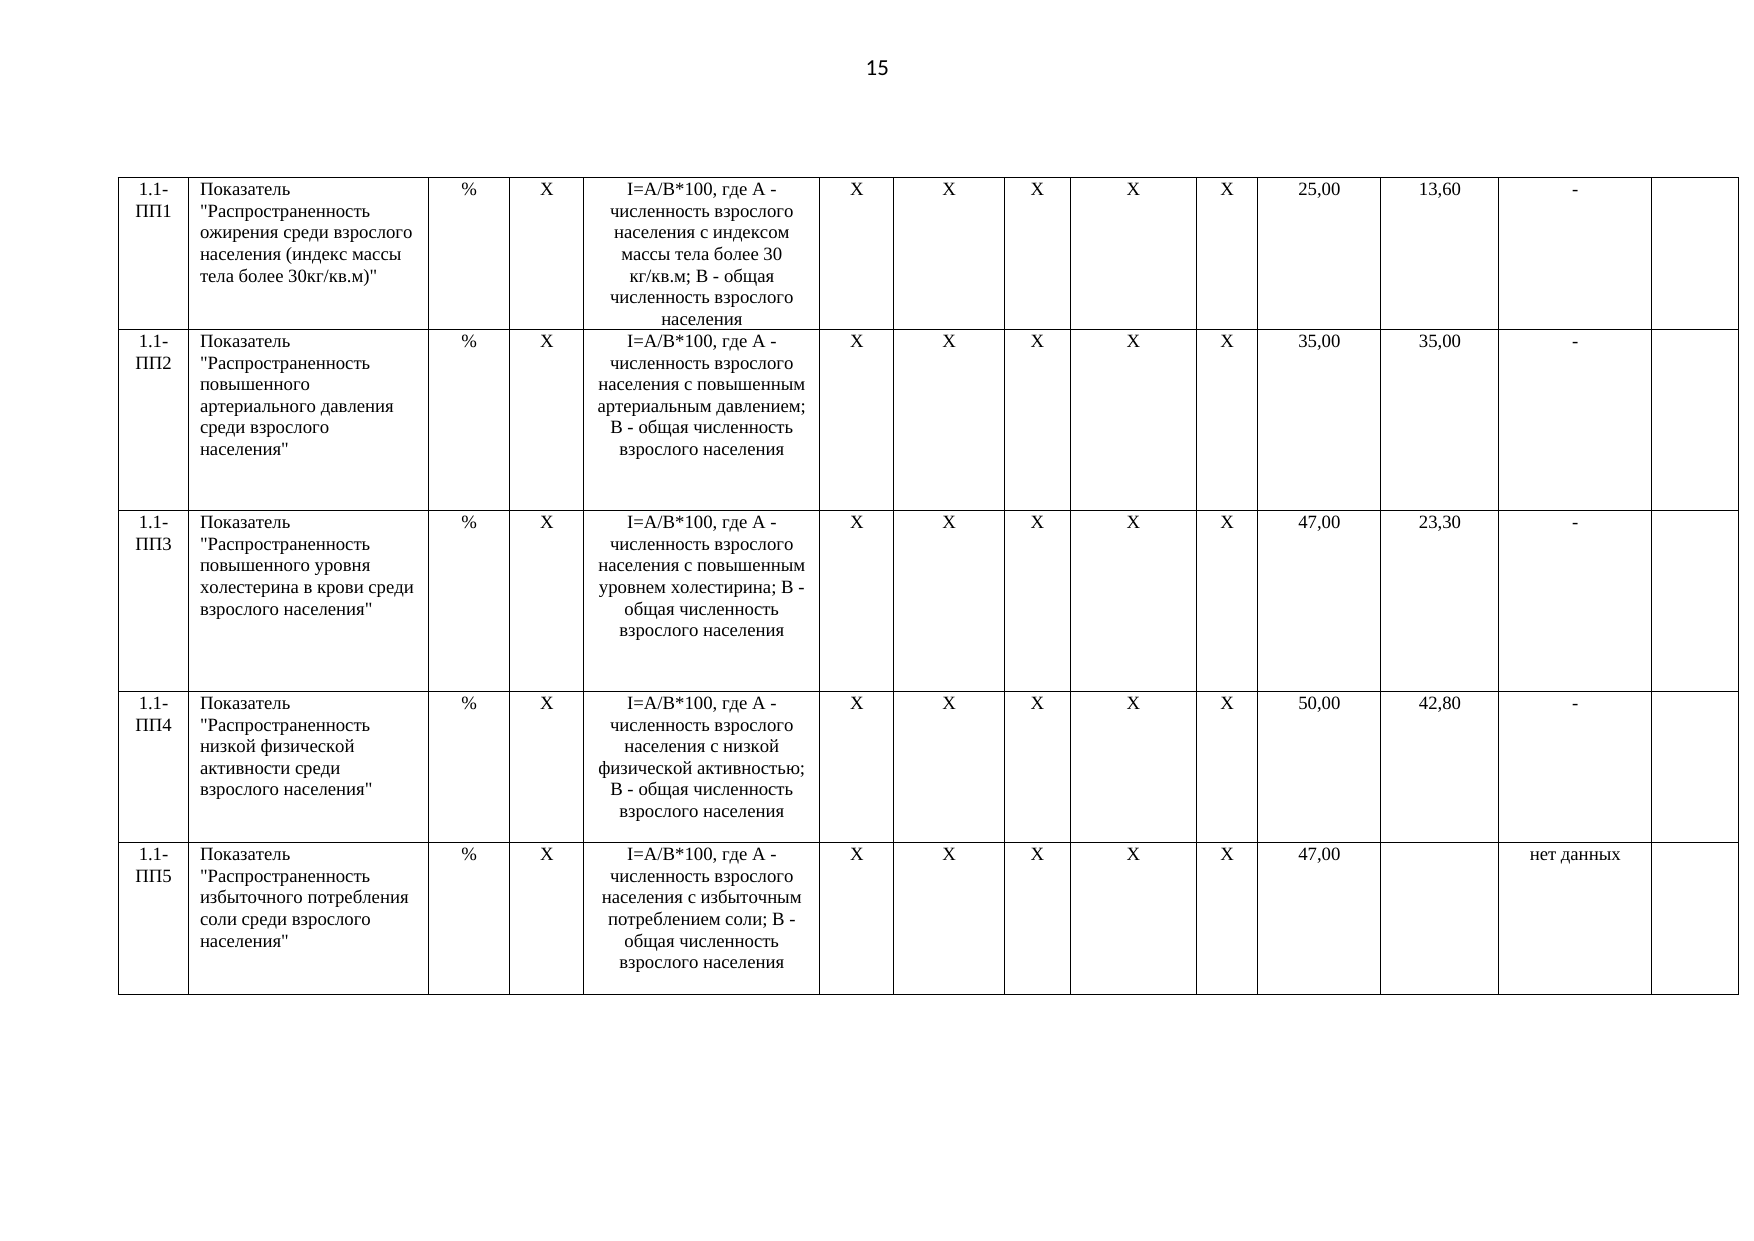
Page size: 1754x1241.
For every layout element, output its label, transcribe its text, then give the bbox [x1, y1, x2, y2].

table_cell X [820, 330, 893, 510]
table_cell 42,80 [1381, 692, 1498, 842]
table_cell X [820, 692, 893, 842]
table_cell X [894, 511, 1004, 691]
table_cell 50,00 [1258, 692, 1380, 842]
table_cell [1652, 692, 1738, 842]
table_cell X [820, 178, 893, 329]
table_cell 1.1- ПП5 [119, 843, 188, 993]
table_cell X [894, 330, 1004, 510]
table_cell 1.1- ПП3 [119, 511, 188, 691]
table_cell 35,00 [1381, 330, 1498, 510]
table_cell - [1499, 692, 1651, 842]
table_cell [1652, 330, 1738, 510]
table_cell X [510, 692, 583, 842]
table_cell 23,30 [1381, 511, 1498, 691]
table_cell % [429, 178, 509, 329]
table_cell 13,60 [1381, 178, 1498, 329]
table_cell X [1071, 330, 1196, 510]
table_cell % [429, 511, 509, 691]
table_cell - [1499, 511, 1651, 691]
table_cell [1652, 178, 1738, 329]
table_cell I=A/B*100, где А - численность взрослого населения с повышенным артериальным давлением; В - общая численность взрослого населения [584, 330, 819, 510]
table_cell X [1197, 843, 1257, 993]
table_cell X [510, 843, 583, 993]
table_cell X [1071, 692, 1196, 842]
table_cell - [1499, 178, 1651, 329]
table_cell X [1197, 692, 1257, 842]
table_cell 1.1- ПП4 [119, 692, 188, 842]
table_cell Показатель "Распространенность ожирения среди взрослого населения (индекс массы тела более 30кг/кв.м)" [189, 178, 428, 329]
table_cell X [1197, 511, 1257, 691]
table_cell % [429, 843, 509, 993]
table_cell X [1005, 511, 1070, 691]
table_cell I=A/B*100, где А - численность взрослого населения с индексом массы тела более 30 кг/кв.м; В - общая численность взрослого населения [584, 178, 819, 329]
table_cell [1652, 511, 1738, 691]
table_cell 47,00 [1258, 843, 1380, 993]
table_cell 1.1- ПП2 [119, 330, 188, 510]
table_cell Показатель "Распространенность избыточного потребления соли среди взрослого населения" [189, 843, 428, 993]
table_cell 47,00 [1258, 511, 1380, 691]
table_cell X [1197, 178, 1257, 329]
table_cell 25,00 [1258, 178, 1380, 329]
table_cell Показатель "Распространенность повышенного артериального давления среди взрослого населения" [189, 330, 428, 510]
table_cell % [429, 692, 509, 842]
table_cell X [510, 330, 583, 510]
table_cell X [1197, 330, 1257, 510]
table_cell X [510, 178, 583, 329]
table_cell X [1071, 843, 1196, 993]
table_cell X [894, 843, 1004, 993]
table_cell [1652, 843, 1738, 993]
table_cell I=A/B*100, где А - численность взрослого населения с повышенным уровнем холестирина; В - общая численность взрослого населения [584, 511, 819, 691]
table_cell I=A/B*100, где А - численность взрослого населения с низкой физической активностью; В - общая численность взрослого населения [584, 692, 819, 842]
table_cell X [1005, 330, 1070, 510]
table_cell Показатель "Распространенность повышенного уровня холестерина в крови среди взрослого населения" [189, 511, 428, 691]
table_cell X [510, 511, 583, 691]
table_cell X [894, 178, 1004, 329]
table_cell нет данных [1499, 843, 1651, 993]
table_cell 35,00 [1258, 330, 1380, 510]
table_cell X [820, 843, 893, 993]
table_cell X [820, 511, 893, 691]
table_cell % [429, 330, 509, 510]
table_cell Показатель "Распространенность низкой физической активности среди взрослого населения" [189, 692, 428, 842]
table_cell X [1071, 178, 1196, 329]
table_cell X [1005, 178, 1070, 329]
table_cell - [1499, 330, 1651, 510]
table_cell X [1005, 843, 1070, 993]
table_cell X [894, 692, 1004, 842]
table_cell X [1071, 511, 1196, 691]
table_cell I=A/B*100, где А - численность взрослого населения с избыточным потреблением соли; В - общая численность взрослого населения [584, 843, 819, 993]
table_cell X [1005, 692, 1070, 842]
table_cell 1.1- ПП1 [119, 178, 188, 329]
table_cell [1381, 843, 1498, 993]
